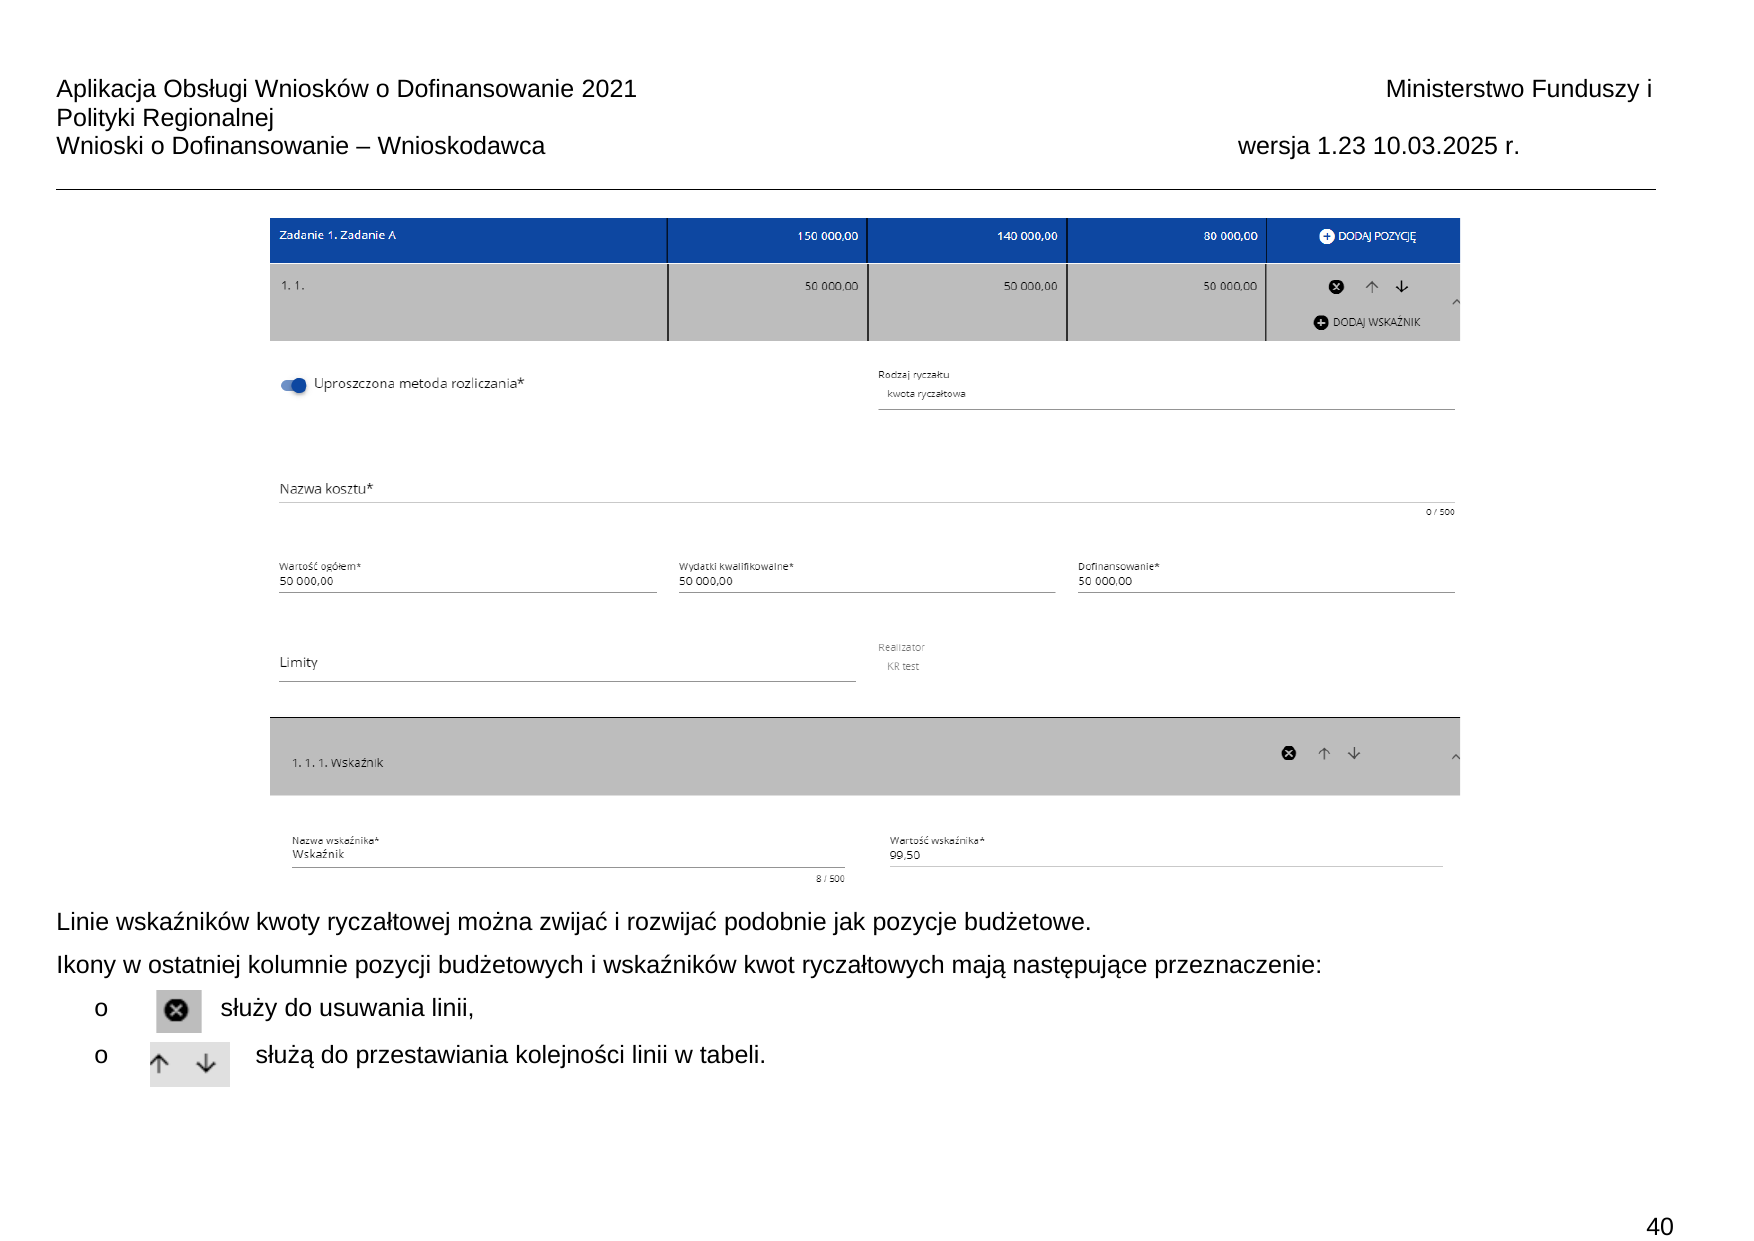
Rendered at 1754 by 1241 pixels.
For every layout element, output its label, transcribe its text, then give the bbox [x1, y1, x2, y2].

picture [154, 990, 200, 1030]
text Ikony w ostatniej kolumnie pozycji budżetowych i wskaźników kwot ryczałtowych mają następujące przeznaczenie: [56, 950, 1674, 979]
picture [148, 1042, 229, 1085]
picture [270, 218, 1461, 893]
list służy do usuwania linii, [200, 993, 1674, 1024]
text Linie wskaźników kwoty ryczałtowej można zwijać i rozwijać podobnie jak pozycje budżetowe. [56, 907, 1674, 936]
list służy do usuwania linii, [94, 993, 154, 1024]
list służą do przestawiania kolejności linii w tabeli. [94, 1040, 1674, 1071]
